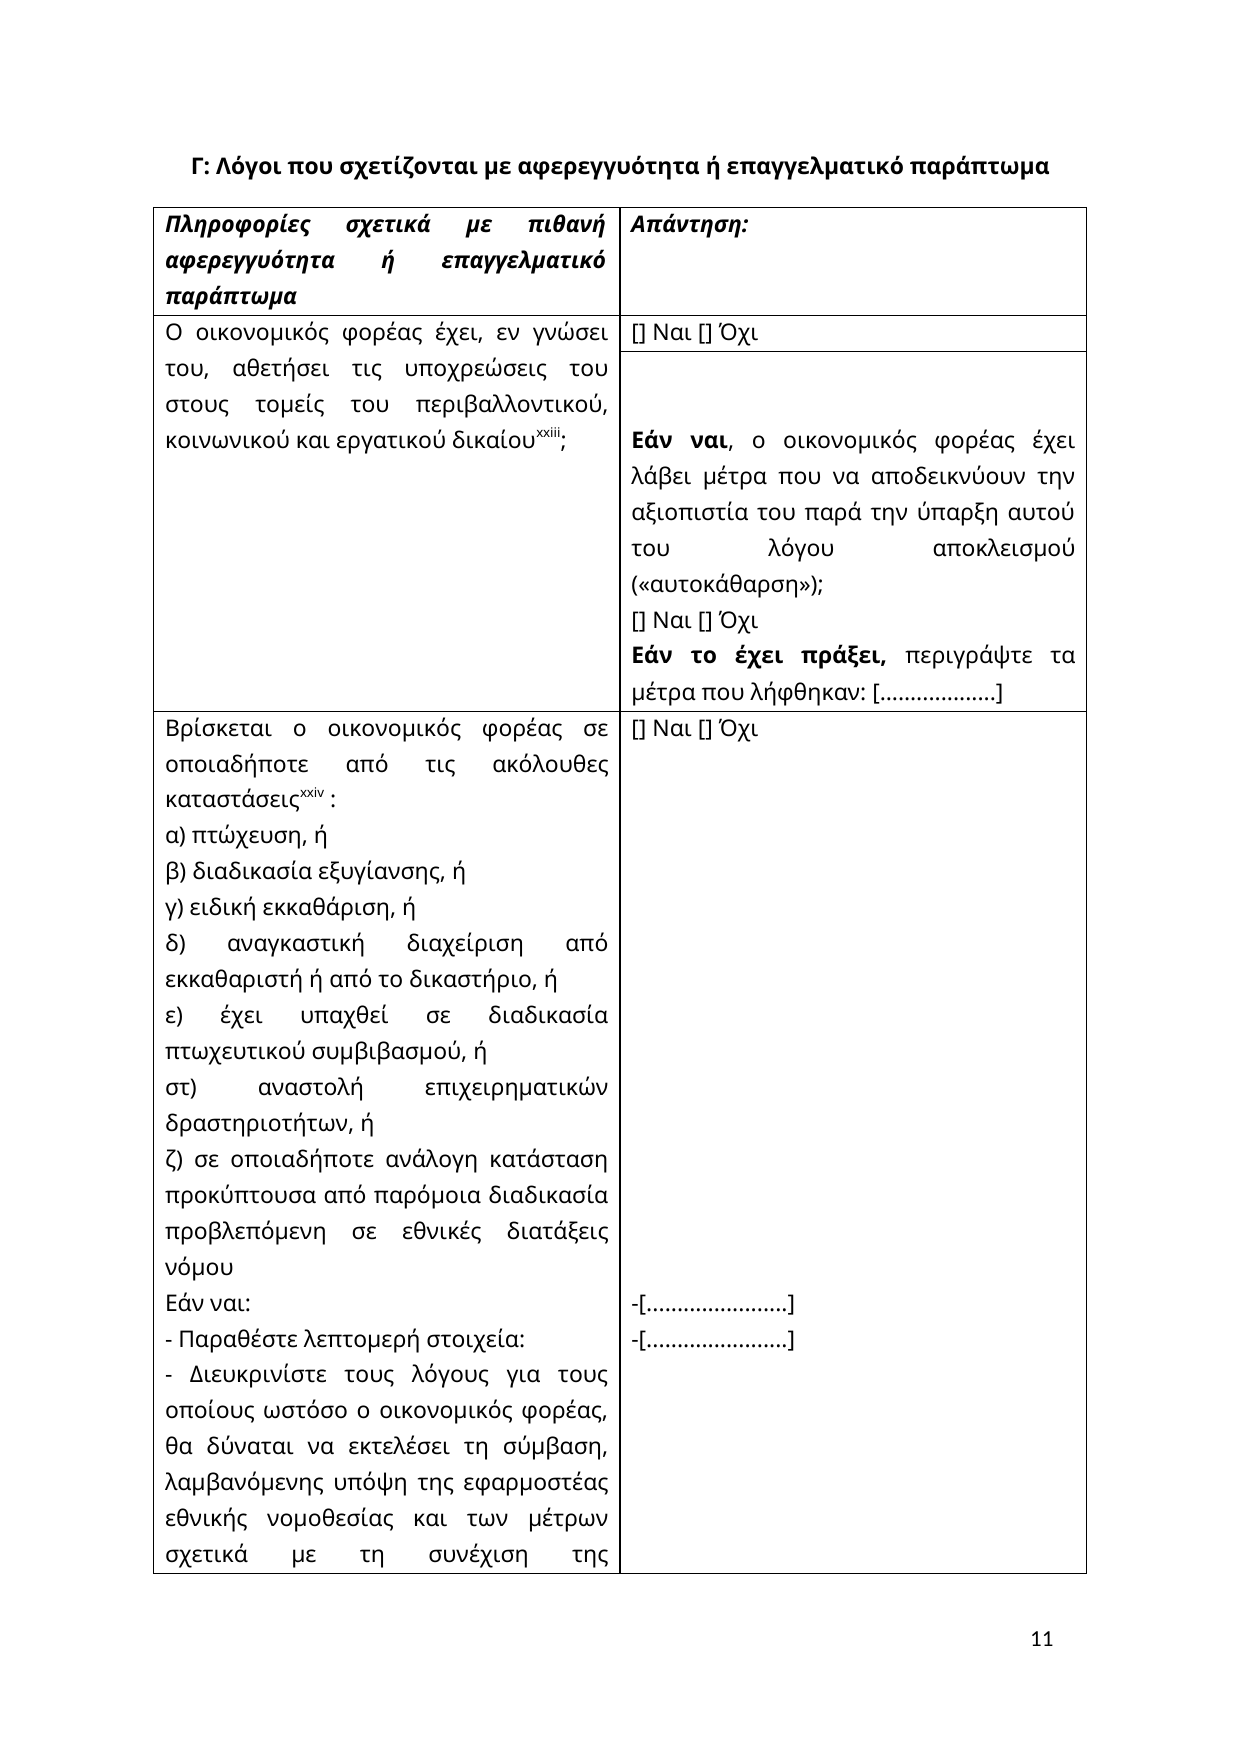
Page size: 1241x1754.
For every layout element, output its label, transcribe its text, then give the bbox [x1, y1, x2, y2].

table_header Απάντηση: [621, 208, 1086, 315]
table_header Πληροφορίες σχετικά με πιθανή αφερεγγυότητα ή επαγγελματικό παράπτωμα [154, 208, 619, 315]
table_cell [154, 712, 619, 1573]
table_cell Εάν ναι, ο οικονομικός φορέας έχει λάβει μέτρα που να αποδεικνύουν την αξιοπιστία του παρά την ύπαρξη αυτού του λόγου αποκλεισμού («αυτοκάθαρση»); [] Ναι [] Όχι Εάν το έχει πράξει, περιγράψτε τα μέτρα που λήφθηκαν: […….............] [621, 352, 1086, 711]
table_cell Ο οικονομικός φορέας έχει, εν γνώσει του, αθετήσει τις υποχρεώσεις του στους τομείς του περιβαλλοντικού, κοινωνικού και εργατικού δικαίου; [154, 316, 619, 711]
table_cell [621, 712, 1086, 1573]
text Γ: Λόγοι που σχετίζονται με αφερεγγυότητα ή επαγγελματικό παράπτωμα [187, 150, 1053, 181]
table_cell [] Ναι [] Όχι [621, 316, 1086, 351]
